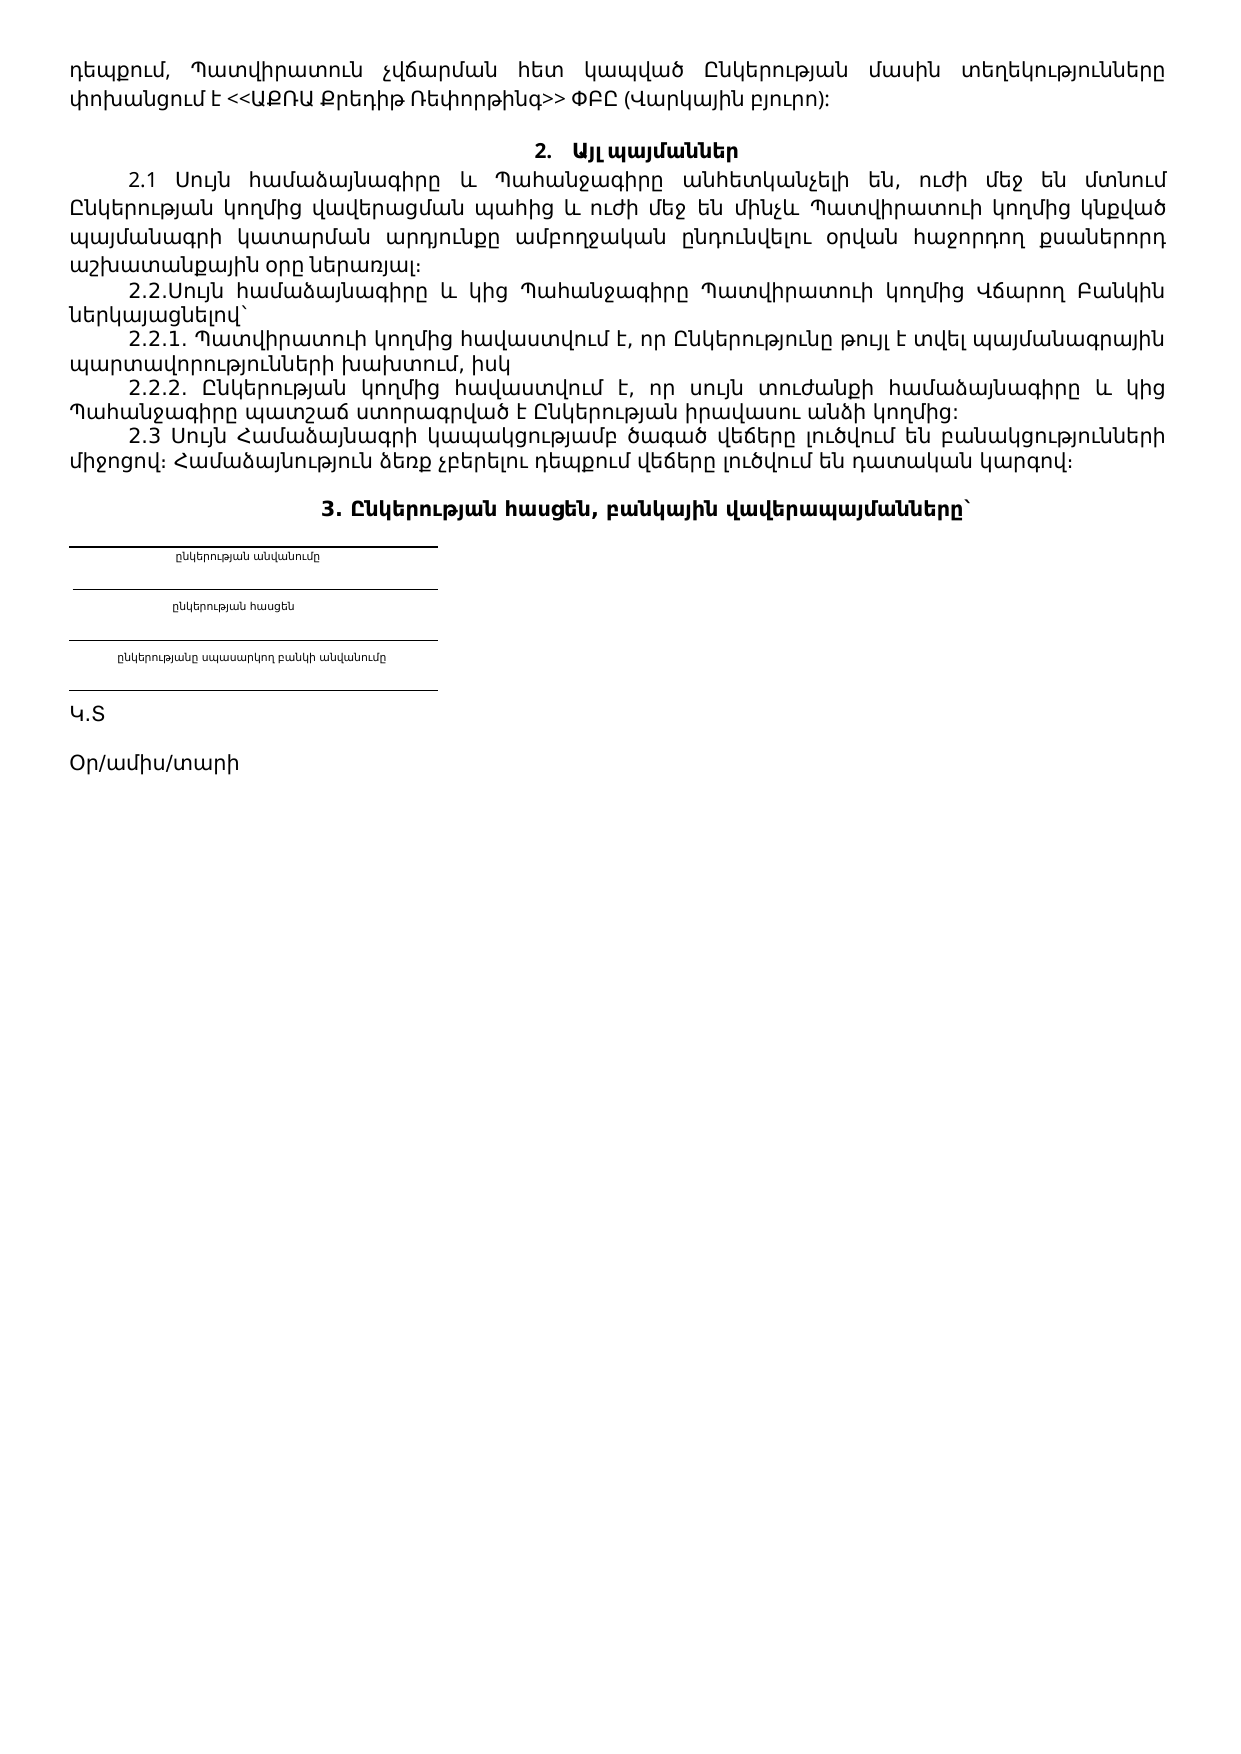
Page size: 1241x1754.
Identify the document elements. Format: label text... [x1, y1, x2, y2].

text 2.2.Սույն համաձայնագիրը և կից Պահանջագիրը Պատվիրատուի կողմից Վճարող Բանկին ներկայացնելով` [69, 279, 1167, 327]
text 2.1 Սույն համաձայնագիրը և Պահանջագիրը անհետկանչելի են, ուժի մեջ են մտնում Ընկերության կողմից վավերացման պահից և ուժի մեջ են մինչև Պատվիրատուի կողմից կնքված պայմանագրի կատարման արդյունքը ամբողջական ընդունվելու օրվան հաջորդող քսաներորդ աշխատանքային օրը ներառյալ։ [69, 165, 1167, 279]
text ընկերության անվանումը [69, 550, 1167, 572]
list Այլ պայմաններ [107, 137, 1167, 165]
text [69, 56, 1167, 112]
text Կ.Տ [69, 702, 1167, 726]
text ընկերության հասցեն [69, 601, 1167, 623]
text 2.2.2. Ընկերության կողմից հավաստվում է, որ սույն տուժանքի համաձայնագիրը և կից Պահանջագիրը պատշաճ ստորագրված է Ընկերության իրավասու անձի կողմից: [69, 376, 1167, 424]
text Օր/ամիս/տարի [69, 751, 1167, 775]
text 2.2.1. Պատվիրատուի կողմից հավաստվում է, որ Ընկերությունը թույլ է տվել պայմանագրային պարտավորությունների խախտում, իսկ [69, 327, 1167, 376]
text 3. Ընկերության հասցեն, բանկային վավերապայմանները` [69, 497, 1167, 522]
text 2.3 Սույն Համաձայնագրի կապակցությամբ ծագած վեճերը լուծվում են բանակցությունների միջոցով։ Համաձայնություն ձեռք չբերելու դեպքում վեճերը լուծվում են դատական կարգով։ [69, 424, 1167, 473]
text ընկերությանը սպասարկող բանկի անվանումը [69, 652, 1167, 673]
